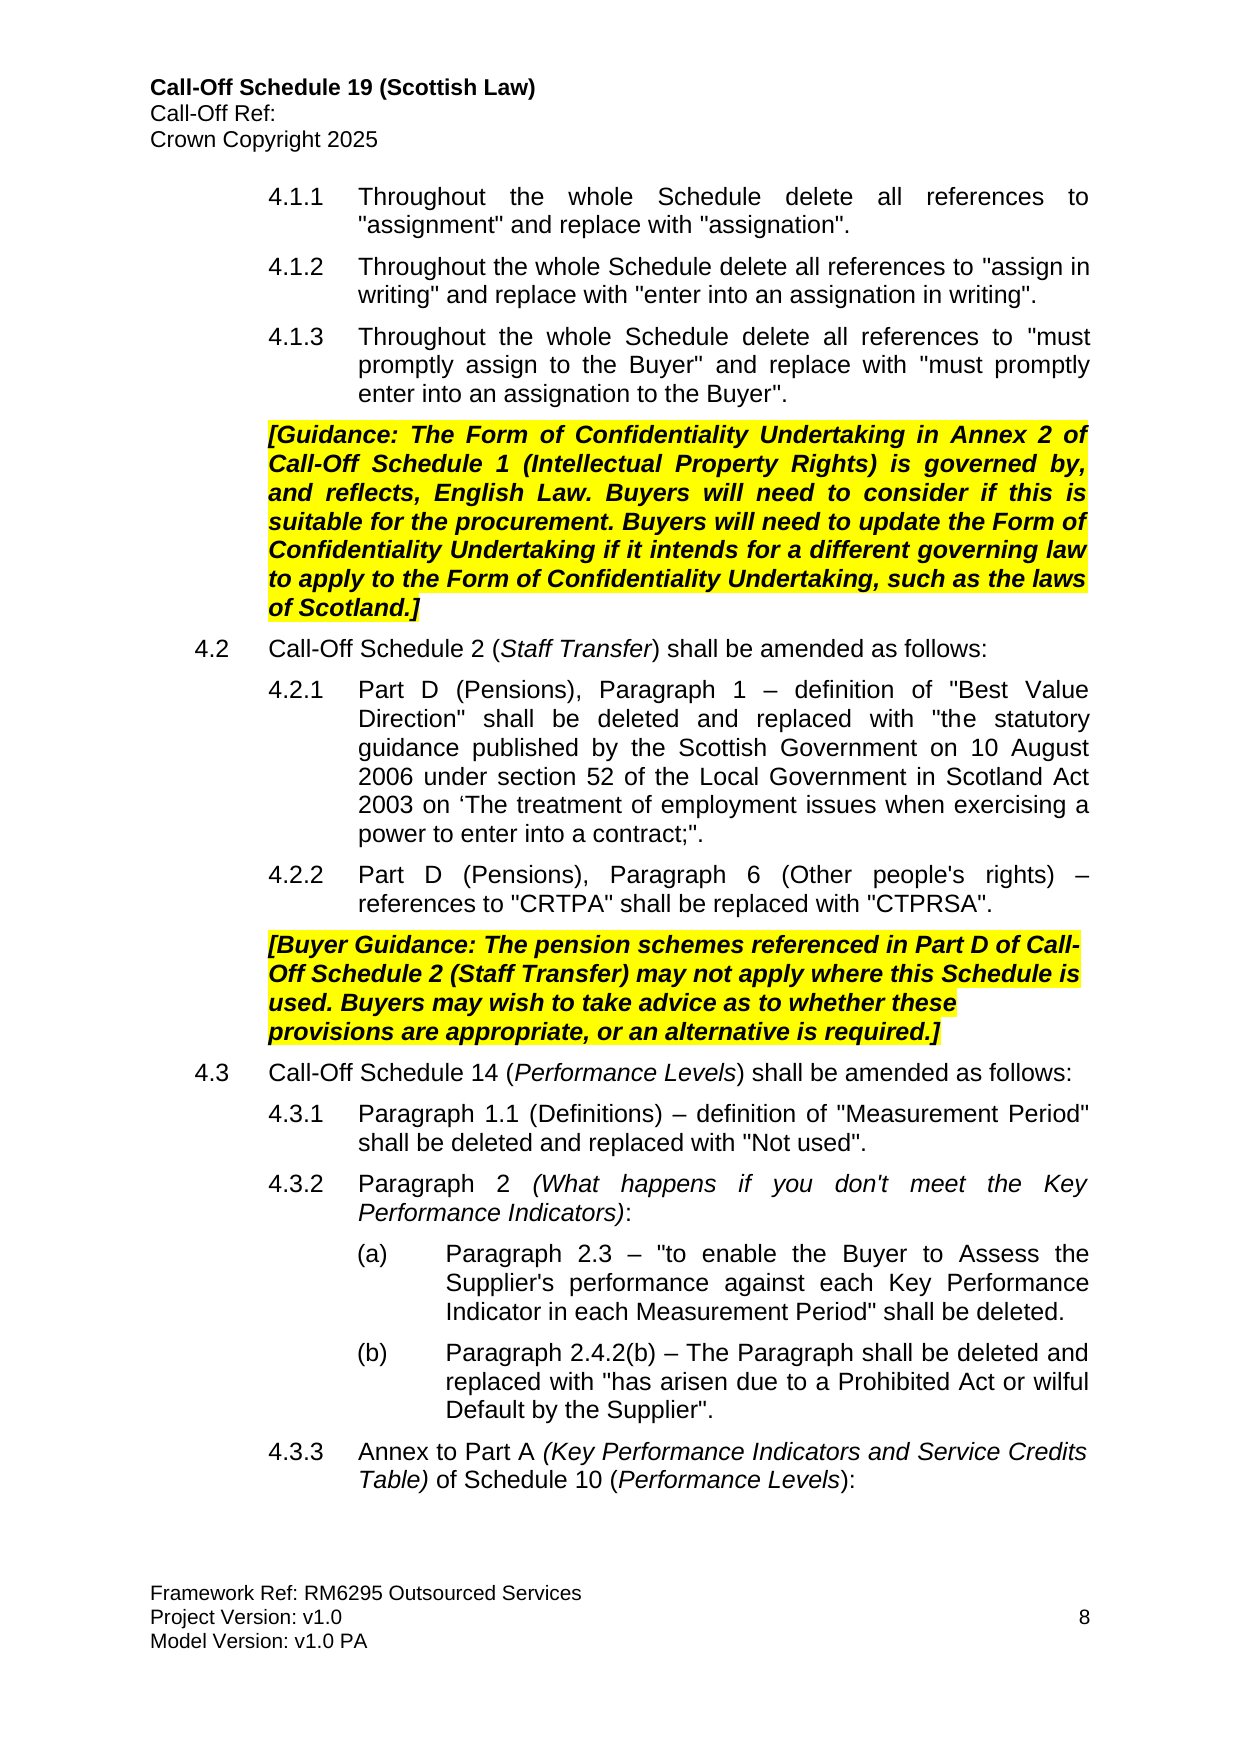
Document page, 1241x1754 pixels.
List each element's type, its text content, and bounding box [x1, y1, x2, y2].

text Throughout the whole Schedule delete all references to "assignment" and replace with "assignation". [268, 182, 1090, 239]
text Paragraph 2.4.2(b) – The Paragraph shall be deleted and replaced with "has arisen due to a Prohibited Act or wilful Default by the Supplier". [357, 1338, 1090, 1424]
subtitle Call-Off Schedule 14 (Performance Levels) shall be amended as follows: [194, 1058, 1090, 1087]
text Paragraph 2 (What happens if you don't meet the Key Performance Indicators): [268, 1169, 1090, 1227]
text Part D (Pensions), Paragraph 1 – definition of "Best Value Direction" shall be deleted and replaced with "the statutory guidance published by the Scottish Government on 10 August 2006 under section 52 of the Local Government in Scotland Act 2003 on ‘The treatment of employment issues when exercising a power to enter into a contract;". [268, 675, 1090, 848]
text Throughout the whole Schedule delete all references to "assign in writing" and replace with "enter into an assignation in writing". [268, 252, 1090, 309]
list [Guidance: The Form of Confidentiality Undertaking in Annex 2 of Call-Off Schedule 1 (Intellectual Property Rights) is governed by, and reflects, English Law. Buyers will need to consider if this is suitable for the procurement. Buyers will need to update the Form of Confidentiality Undertaking if it intends for a different governing law to apply to the Form of Confidentiality Undertaking, such as the laws of Scotland.] [419, 420, 1090, 622]
text Paragraph 1.1 (Definitions) – definition of "Measurement Period" shall be deleted and replaced with "Not used". [268, 1099, 1090, 1157]
text Part D (Pensions), Paragraph 6 (Other people's rights) – references to "CRTPA" shall be replaced with "CTPRSA". [268, 860, 1090, 918]
text Annex to Part A (Key Performance Indicators and Service Credits Table) of Schedule 10 (Performance Levels): [268, 1437, 1090, 1494]
subtitle Call-Off Schedule 2 (Staff Transfer) shall be amended as follows: [194, 634, 1090, 663]
text Paragraph 2.3 – "to enable the Buyer to Assess the Supplier's performance against each Key Performance Indicator in each Measurement Period" shall be deleted. [357, 1239, 1090, 1325]
text Throughout the whole Schedule delete all references to "must promptly assign to the Buyer" and replace with "must promptly enter into an assignation to the Buyer". [268, 322, 1090, 408]
text [Buyer Guidance: The pension schemes referenced in Part D of Call-Off Schedule 2 (Staff Transfer) may not apply where this Schedule is used. Buyers may wish to take advice as to whether these provisions are appropriate, or an alternative is required.] [941, 930, 1090, 1045]
